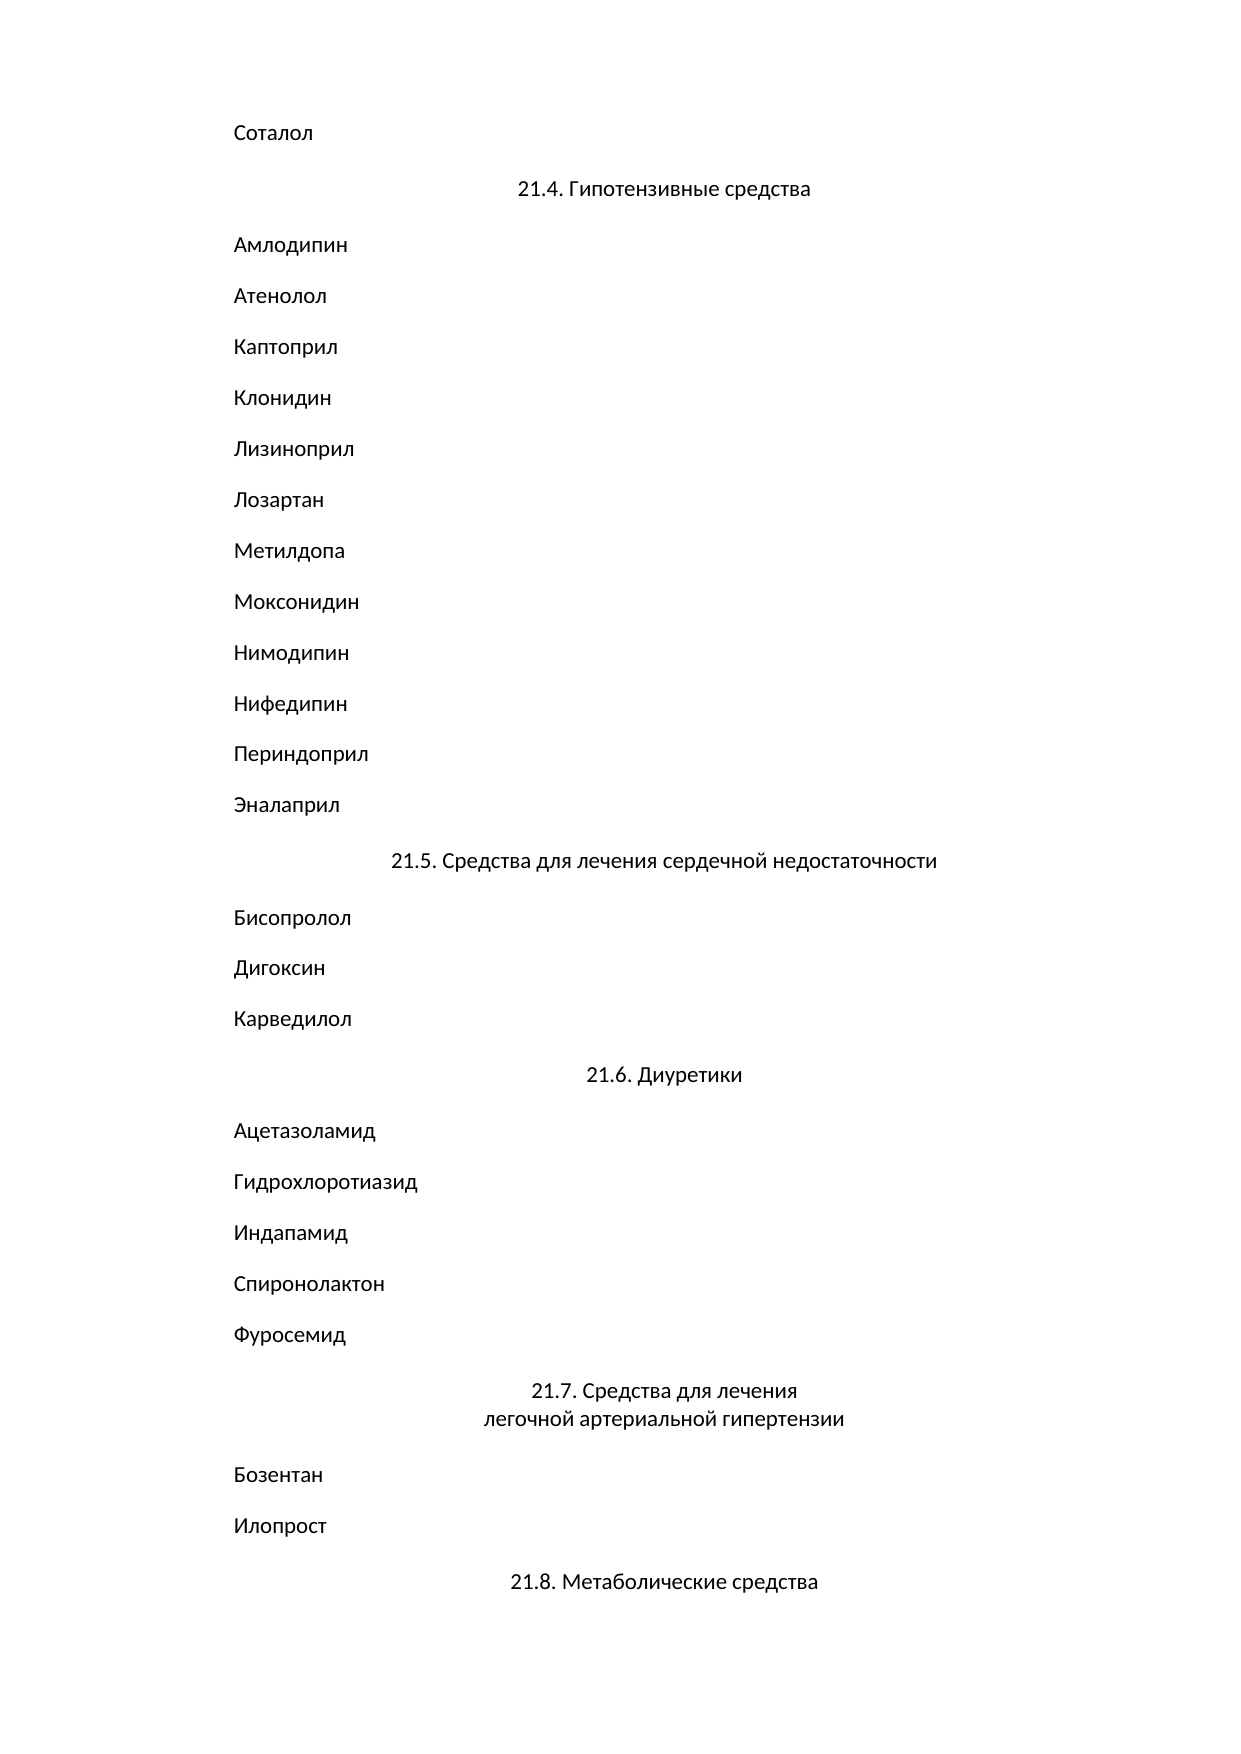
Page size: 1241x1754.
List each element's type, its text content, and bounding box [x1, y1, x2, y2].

text Метилдопа [177, 536, 1152, 564]
text Атенолол [177, 281, 1152, 309]
text 21.5. Средства для лечения сердечной недостаточности [177, 847, 1152, 874]
text Лозартан [177, 485, 1152, 513]
text Бозентан [177, 1460, 1152, 1488]
text Карведилол [177, 1004, 1152, 1032]
text 21.7. Средства для лечения [177, 1376, 1152, 1404]
text Эналаприл [177, 791, 1152, 818]
text 21.4. Гипотензивные средства [177, 174, 1152, 202]
text легочной артериальной гипертензии [177, 1404, 1152, 1432]
text Моксонидин [177, 587, 1152, 615]
text Спиронолактон [177, 1269, 1152, 1297]
text Каптоприл [177, 332, 1152, 360]
text Дигоксин [177, 953, 1152, 982]
text Индапамид [177, 1218, 1152, 1246]
text 21.8. Метаболические средства [177, 1567, 1152, 1595]
text Клонидин [177, 383, 1152, 411]
text Илопрост [177, 1511, 1152, 1539]
text Бисопролол [177, 903, 1152, 931]
text Нимодипин [177, 638, 1152, 666]
text Соталол [177, 118, 1152, 146]
text Лизиноприл [177, 434, 1152, 462]
text Амлодипин [177, 230, 1152, 258]
text Гидрохлоротиазид [177, 1167, 1152, 1196]
text Ацетазоламид [177, 1117, 1152, 1144]
text 21.6. Диуретики [177, 1061, 1152, 1088]
text Периндоприл [177, 739, 1152, 768]
text Фуросемид [177, 1320, 1152, 1348]
text Нифедипин [177, 689, 1152, 717]
